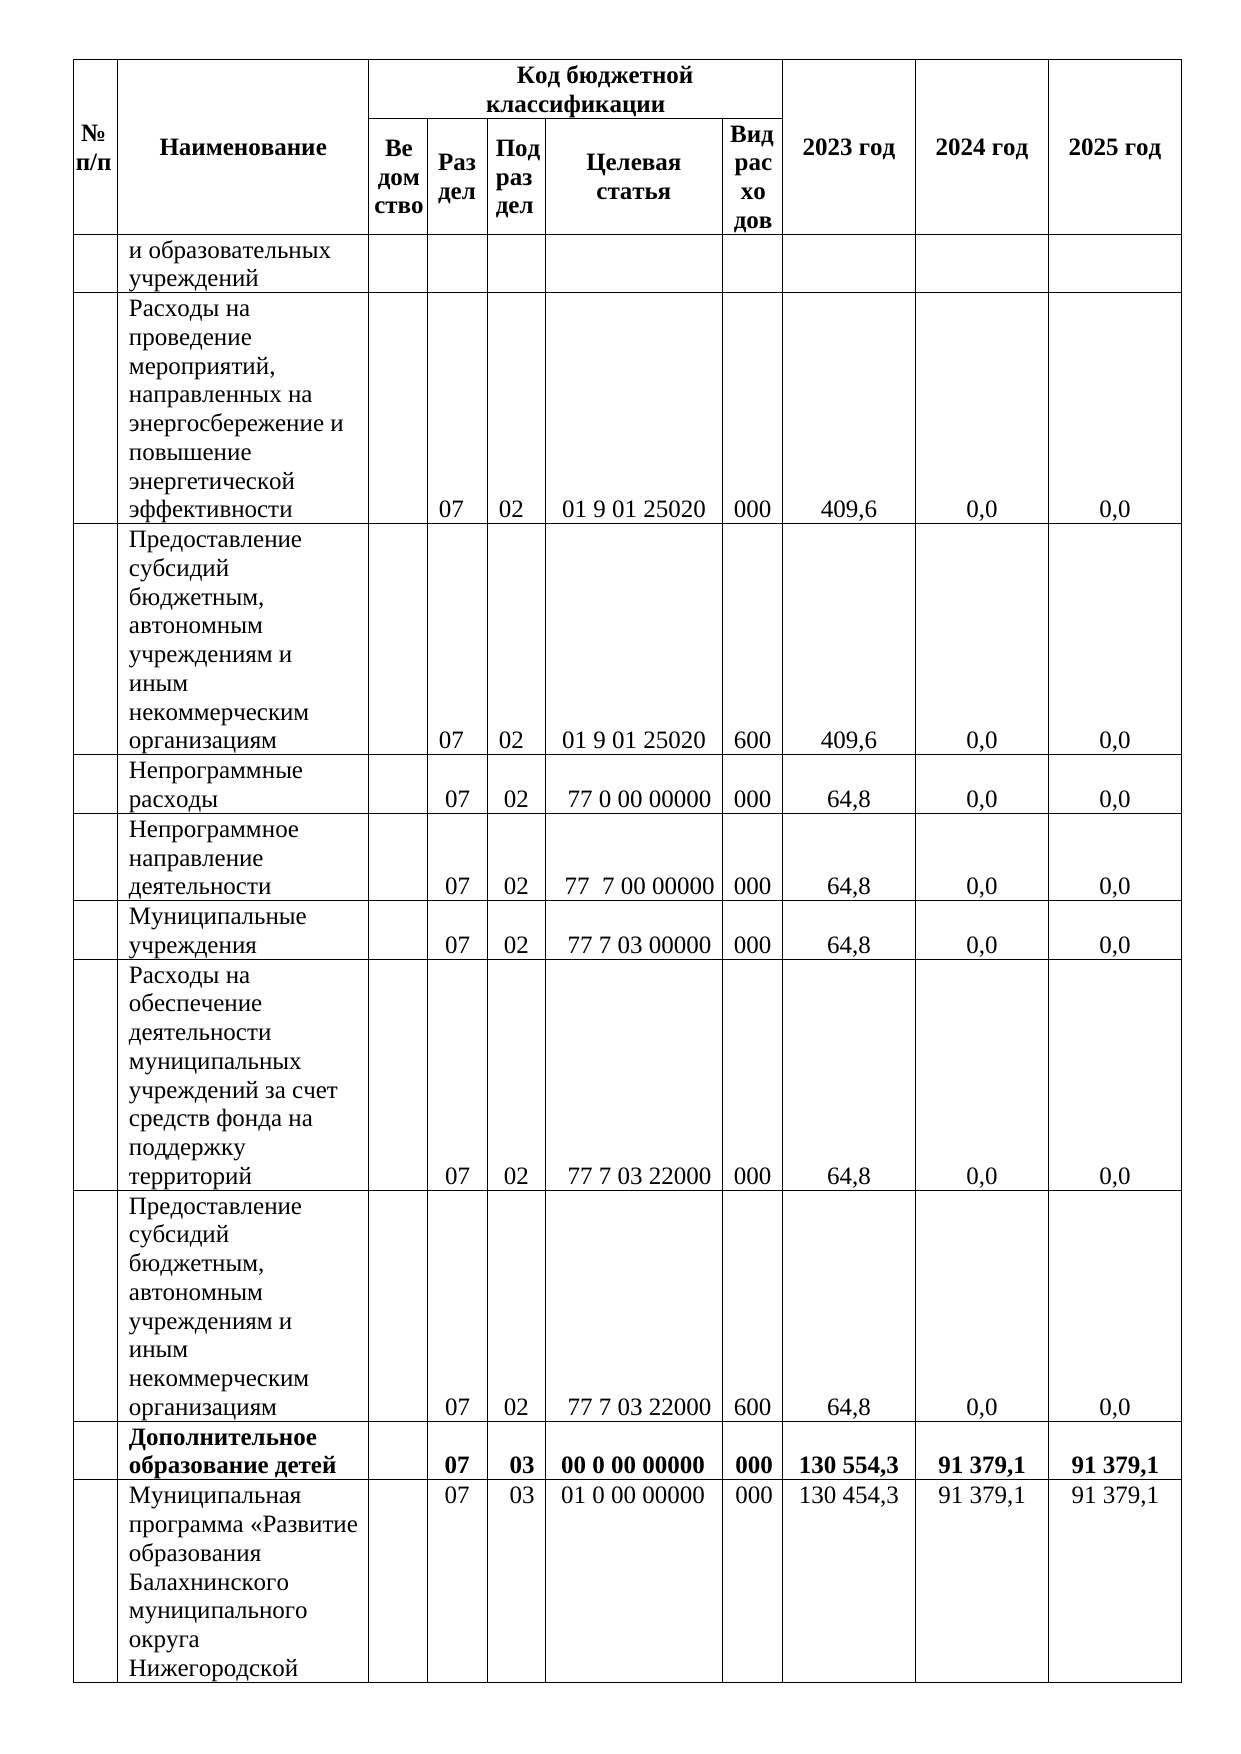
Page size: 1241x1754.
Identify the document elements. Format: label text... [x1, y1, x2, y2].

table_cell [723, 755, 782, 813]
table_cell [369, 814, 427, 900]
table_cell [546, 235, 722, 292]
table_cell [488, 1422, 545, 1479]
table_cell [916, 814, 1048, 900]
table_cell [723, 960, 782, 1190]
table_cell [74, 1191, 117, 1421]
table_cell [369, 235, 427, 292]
table_cell Ве дом ство [369, 119, 427, 234]
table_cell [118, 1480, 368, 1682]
table_cell Под раз дел [488, 119, 545, 234]
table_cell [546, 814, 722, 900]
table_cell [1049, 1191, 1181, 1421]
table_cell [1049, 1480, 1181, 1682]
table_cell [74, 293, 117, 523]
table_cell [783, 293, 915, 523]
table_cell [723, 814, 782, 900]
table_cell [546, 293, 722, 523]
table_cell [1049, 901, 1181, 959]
table_header № п/п [74, 60, 117, 234]
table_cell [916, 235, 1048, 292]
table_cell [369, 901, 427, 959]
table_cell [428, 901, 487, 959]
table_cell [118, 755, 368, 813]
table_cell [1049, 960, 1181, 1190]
table_cell Раз дел [428, 119, 487, 234]
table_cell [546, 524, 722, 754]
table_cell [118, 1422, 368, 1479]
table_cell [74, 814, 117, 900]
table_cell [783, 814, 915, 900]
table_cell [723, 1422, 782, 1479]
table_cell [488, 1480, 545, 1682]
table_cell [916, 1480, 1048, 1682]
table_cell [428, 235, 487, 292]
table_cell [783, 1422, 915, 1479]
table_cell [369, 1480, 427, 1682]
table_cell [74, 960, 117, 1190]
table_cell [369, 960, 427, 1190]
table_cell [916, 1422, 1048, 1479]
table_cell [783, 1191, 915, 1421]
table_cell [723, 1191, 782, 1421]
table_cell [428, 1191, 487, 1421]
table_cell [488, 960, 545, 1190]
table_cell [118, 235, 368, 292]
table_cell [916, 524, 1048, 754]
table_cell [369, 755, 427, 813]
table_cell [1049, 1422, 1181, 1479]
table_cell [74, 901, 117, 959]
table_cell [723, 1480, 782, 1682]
table_header 2023 год [783, 60, 915, 234]
table_header Наименование [118, 60, 368, 234]
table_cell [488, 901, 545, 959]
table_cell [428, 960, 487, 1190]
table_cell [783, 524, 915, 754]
table_cell Целевая статья [546, 119, 722, 234]
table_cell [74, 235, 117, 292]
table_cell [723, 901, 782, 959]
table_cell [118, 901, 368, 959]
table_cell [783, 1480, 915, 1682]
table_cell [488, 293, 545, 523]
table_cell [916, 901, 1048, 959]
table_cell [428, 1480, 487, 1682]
table_header Код бюджетной классификации [369, 60, 782, 118]
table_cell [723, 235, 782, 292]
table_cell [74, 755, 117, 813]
table_cell Вид рас хо дов [723, 119, 782, 234]
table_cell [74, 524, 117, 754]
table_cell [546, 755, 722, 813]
table_header 2024 год [916, 60, 1048, 234]
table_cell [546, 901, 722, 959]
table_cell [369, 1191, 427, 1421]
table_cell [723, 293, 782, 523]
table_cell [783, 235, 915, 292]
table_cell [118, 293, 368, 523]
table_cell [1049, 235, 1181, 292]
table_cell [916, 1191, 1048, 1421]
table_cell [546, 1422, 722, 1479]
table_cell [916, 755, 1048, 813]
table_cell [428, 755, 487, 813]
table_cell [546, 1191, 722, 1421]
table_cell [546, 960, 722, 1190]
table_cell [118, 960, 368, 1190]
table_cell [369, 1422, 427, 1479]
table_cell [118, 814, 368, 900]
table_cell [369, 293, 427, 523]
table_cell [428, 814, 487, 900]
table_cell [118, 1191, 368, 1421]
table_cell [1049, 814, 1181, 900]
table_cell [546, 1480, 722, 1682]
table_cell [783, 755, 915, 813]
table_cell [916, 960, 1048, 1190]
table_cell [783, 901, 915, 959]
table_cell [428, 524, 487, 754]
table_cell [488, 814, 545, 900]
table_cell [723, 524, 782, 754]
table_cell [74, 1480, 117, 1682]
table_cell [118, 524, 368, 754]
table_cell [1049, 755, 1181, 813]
table_header 2025 год [1049, 60, 1181, 234]
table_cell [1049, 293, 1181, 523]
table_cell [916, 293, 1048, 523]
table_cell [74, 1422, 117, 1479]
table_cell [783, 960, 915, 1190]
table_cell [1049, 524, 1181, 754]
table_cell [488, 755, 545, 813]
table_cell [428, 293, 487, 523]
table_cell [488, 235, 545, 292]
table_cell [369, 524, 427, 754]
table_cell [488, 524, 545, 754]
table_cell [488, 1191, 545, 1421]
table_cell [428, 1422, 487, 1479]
